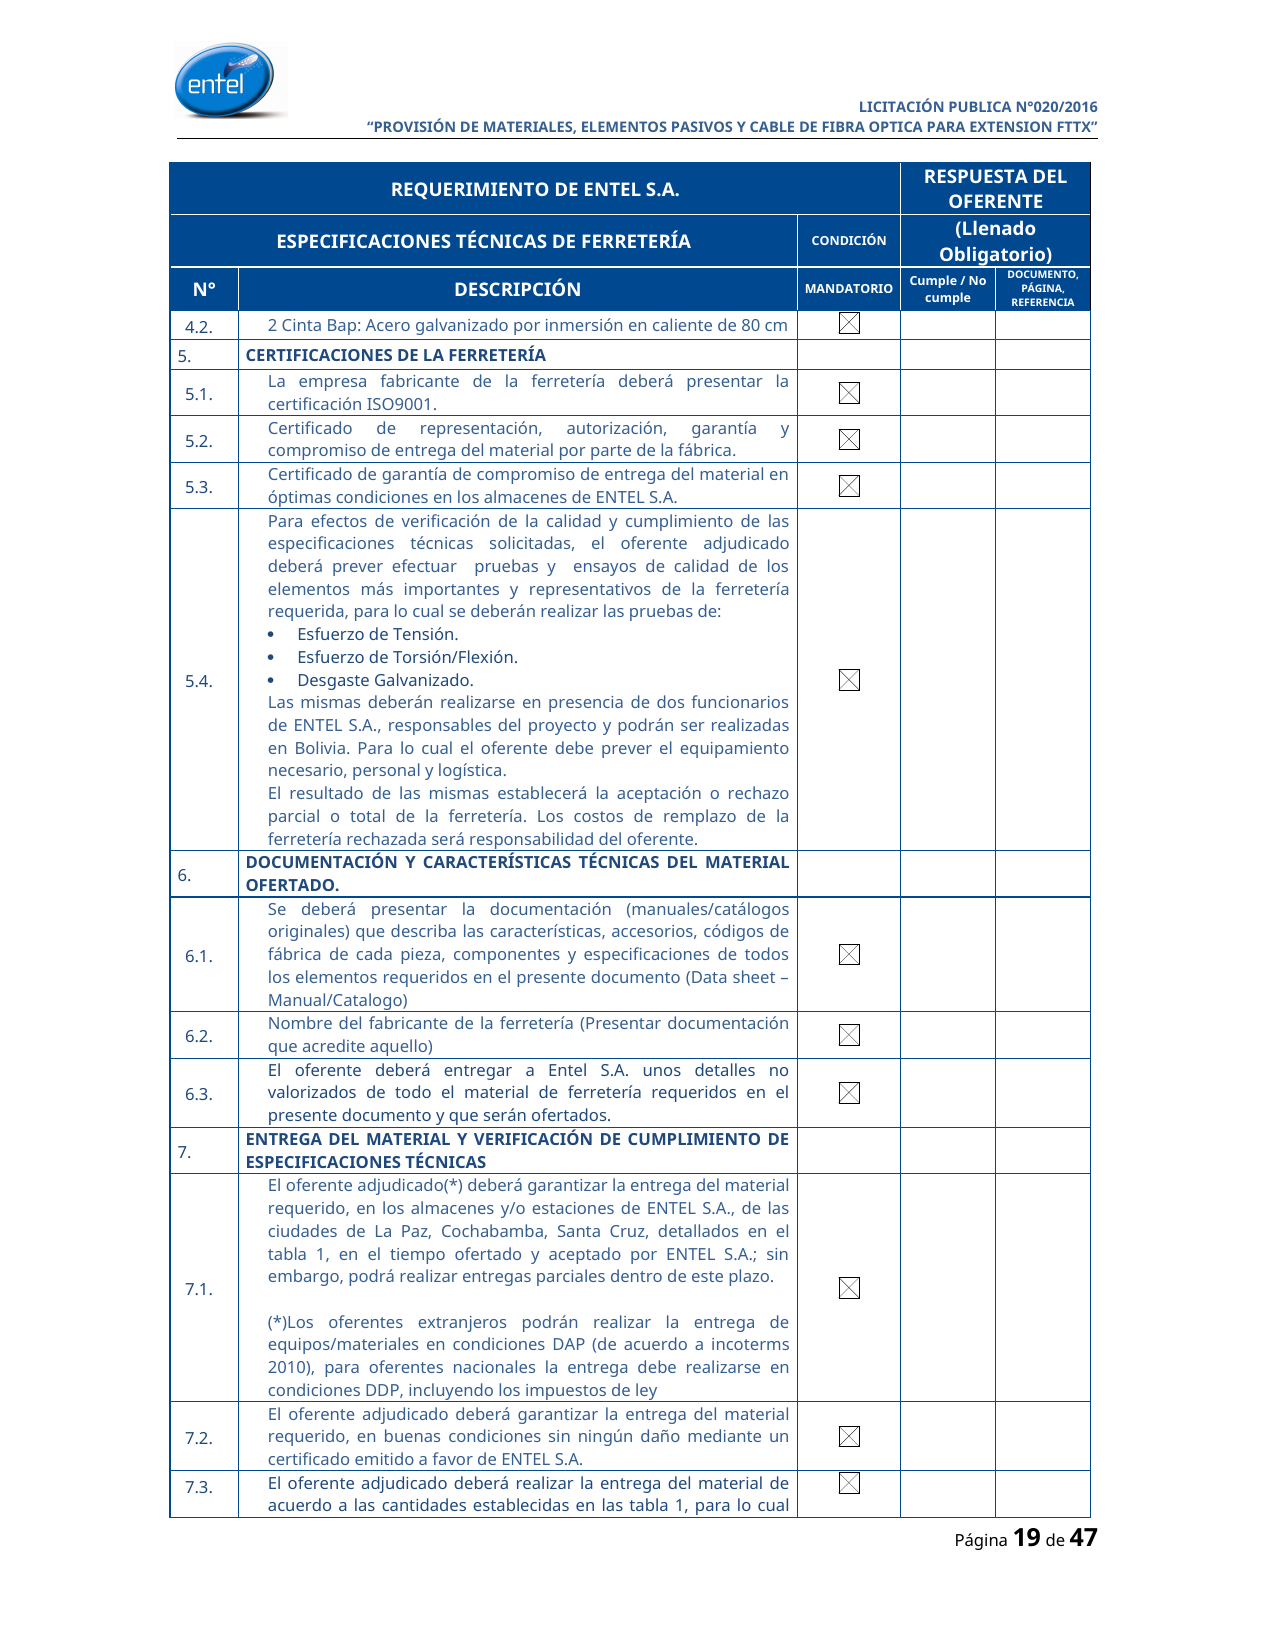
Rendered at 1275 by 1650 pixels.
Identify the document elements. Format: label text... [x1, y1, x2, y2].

table_cell [901, 1128, 995, 1173]
table_cell [996, 416, 1090, 462]
table_cell [996, 370, 1090, 415]
table_cell [996, 898, 1090, 1011]
table_cell [901, 1012, 995, 1057]
table_cell [171, 1012, 238, 1057]
table_cell Cumple / No cumple [901, 268, 995, 310]
table_cell [901, 1059, 995, 1127]
table_cell [996, 340, 1090, 369]
table_cell [798, 370, 900, 415]
table_cell [901, 1471, 995, 1517]
table_cell [996, 1128, 1090, 1173]
table_cell [901, 851, 995, 896]
table_cell La empresa fabricante de la ferretería deberá presentar la certificación ISO9001. [239, 370, 797, 415]
table_cell (Llenado Obligatorio) [901, 215, 1090, 266]
table_cell [171, 1174, 238, 1401]
table_cell DOCUMENTO, PÁGINA, REFERENCIA [996, 268, 1090, 310]
table_cell [171, 1128, 238, 1173]
table_cell CERTIFICACIONES DE LA FERRETERÍA [239, 340, 797, 369]
table_cell [798, 1174, 900, 1401]
table_cell [996, 1012, 1090, 1057]
table_cell El oferente adjudicado deberá garantizar la entrega del material requerido, en buenas condiciones sin ningún daño mediante un certificado emitido a favor de ENTEL S.A. [239, 1402, 797, 1470]
table_cell DOCUMENTACIÓN Y CARACTERÍSTICAS TÉCNICAS DEL MATERIAL OFERTADO. [239, 851, 797, 896]
table_cell CONDICIÓN [798, 215, 900, 266]
table_cell [798, 1402, 900, 1470]
table_cell [171, 1471, 238, 1517]
table_cell [901, 340, 995, 369]
table_cell [171, 509, 238, 850]
table_cell [996, 1059, 1090, 1127]
table_cell [798, 851, 900, 896]
table_cell [171, 311, 238, 339]
table_cell [996, 1471, 1090, 1517]
table_cell [171, 416, 238, 462]
table_cell [798, 1128, 900, 1173]
table_cell [996, 509, 1090, 850]
table_cell Certificado de representación, autorización, garantía y compromiso de entrega del material por parte de la fábrica. [239, 416, 797, 462]
table_cell [901, 370, 995, 415]
table_cell [901, 463, 995, 508]
table_cell [798, 416, 900, 462]
table_cell [901, 1402, 995, 1470]
table_cell 2 Cinta Bap: Acero galvanizado por inmersión en caliente de 80 cm [239, 311, 797, 339]
table_cell DESCRIPCIÓN [239, 268, 797, 310]
table_cell [171, 1059, 238, 1127]
table_cell Para efectos de verificación de la calidad y cumplimiento de las especificaciones técnicas solicitadas, el oferente adjudicado deberá prever efectuar pruebas y ensayos de calidad de los elementos más importantes y representativos de la ferretería requerida, para lo cual se deberán realizar las pruebas de: Esfuerzo de Tensión. Esfuerzo de Torsión/Flexión. Desgaste Galvanizado. Las mismas deberán realizarse en presencia de dos funcionarios de ENTEL S.A., responsables del proyecto y podrán ser realizadas en Bolivia. Para lo cual el oferente debe prever el equipamiento necesario, personal y logística. El resultado de las mismas establecerá la aceptación o rechazo parcial o total de la ferretería. Los costos de remplazo de la ferretería rechazada será responsabilidad del oferente. [239, 509, 797, 850]
table_cell [996, 311, 1090, 339]
table_cell [901, 898, 995, 1011]
table_cell [996, 1402, 1090, 1470]
table_cell [798, 1471, 900, 1517]
table_cell [901, 416, 995, 462]
table_cell [901, 509, 995, 850]
table_header RESPUESTA DEL OFERENTE [901, 163, 1090, 214]
table_cell Se deberá presentar la documentación (manuales/catálogos originales) que describa las características, accesorios, códigos de fábrica de cada pieza, componentes y especificaciones de todos los elementos requeridos en el presente documento (Data sheet – Manual/Catalogo) [239, 898, 797, 1011]
table_header REQUERIMIENTO DE ENTEL S.A. [171, 163, 900, 214]
table_cell N° [171, 268, 238, 310]
table_cell [996, 463, 1090, 508]
table_cell El oferente adjudicado(*) deberá garantizar la entrega del material requerido, en los almacenes y/o estaciones de ENTEL S.A., de las ciudades de La Paz, Cochabamba, Santa Cruz, detallados en el tabla 1, en el tiempo ofertado y aceptado por ENTEL S.A.; sin embargo, podrá realizar entregas parciales dentro de este plazo. (*)Los oferentes extranjeros podrán realizar la entrega de equipos/materiales en condiciones DAP (de acuerdo a incoterms 2010), para oferentes nacionales la entrega debe realizarse en condiciones DDP, incluyendo los impuestos de ley [239, 1174, 797, 1401]
table_cell [901, 1174, 995, 1401]
table_cell El oferente deberá entregar a Entel S.A. unos detalles no valorizados de todo el material de ferretería requeridos en el presente documento y que serán ofertados. [239, 1059, 797, 1127]
table_cell [996, 1174, 1090, 1401]
table_cell [798, 898, 900, 1011]
table_cell [171, 851, 238, 896]
picture [174, 41, 289, 119]
table_cell [798, 1059, 900, 1127]
table_cell [798, 311, 900, 339]
table_cell [901, 311, 995, 339]
table_cell [798, 463, 900, 508]
table_cell ENTREGA DEL MATERIAL Y VERIFICACIÓN DE CUMPLIMIENTO DE ESPECIFICACIONES TÉCNICAS [239, 1128, 797, 1173]
table_cell [798, 1012, 900, 1057]
table_cell MANDATORIO [798, 268, 900, 310]
table_cell [798, 340, 900, 369]
table_cell ESPECIFICACIONES TÉCNICAS DE FERRETERÍA [171, 215, 797, 266]
table_cell [171, 340, 238, 369]
table_cell [171, 898, 238, 1011]
table_cell Nombre del fabricante de la ferretería (Presentar documentación que acredite aquello) [239, 1012, 797, 1057]
table_cell Certificado de garantía de compromiso de entrega del material en óptimas condiciones en los almacenes de ENTEL S.A. [239, 463, 797, 508]
table_cell [996, 851, 1090, 896]
table_cell [171, 1402, 238, 1470]
table_cell [171, 463, 238, 508]
table_cell [798, 509, 900, 850]
table_cell [171, 370, 238, 415]
